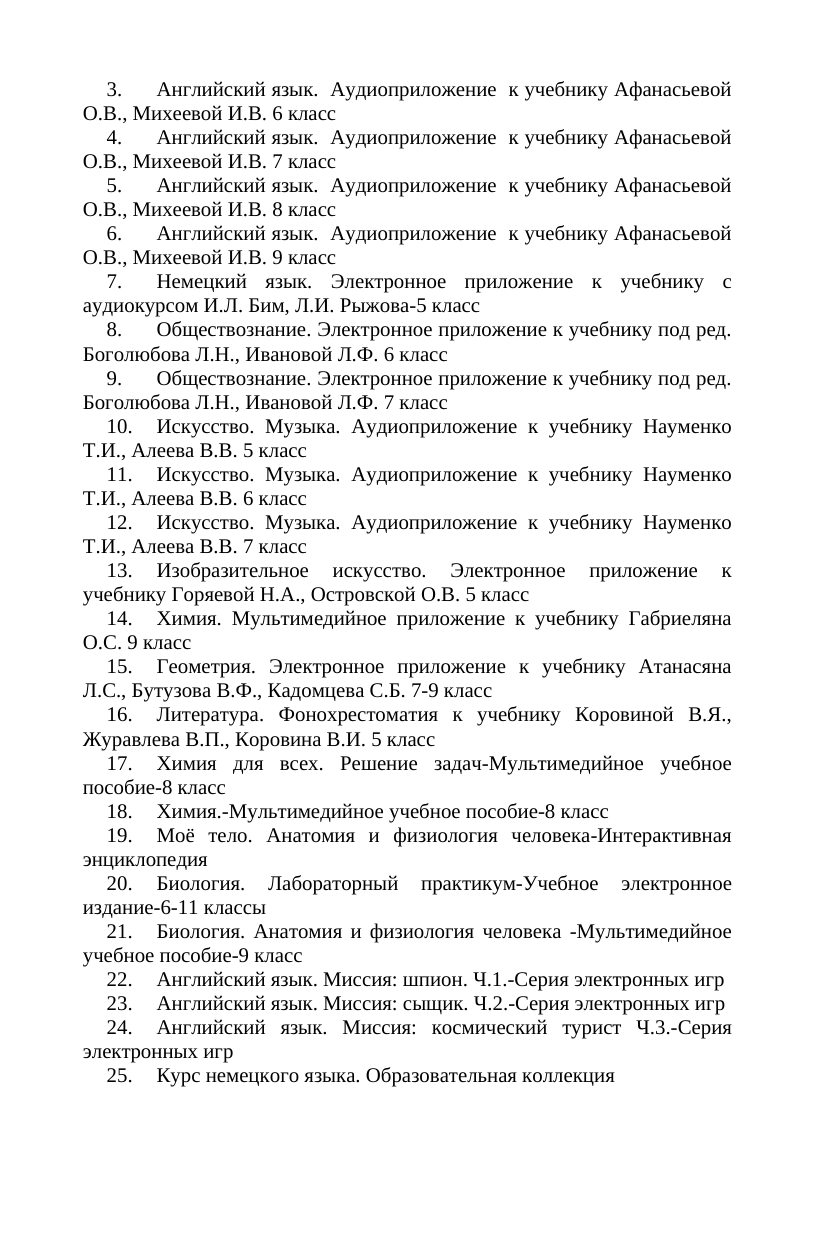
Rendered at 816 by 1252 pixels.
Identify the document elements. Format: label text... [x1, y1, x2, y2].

text 10. Искусство. Музыка. Аудиоприложение к учебнику Науменко Т.И., Алеева В.В. 5 класс [83, 414, 732, 462]
text 22. Английский язык. Миссия: шпион. Ч.1.-Серия электронных игр [83, 967, 732, 991]
text 6. Английский язык. Аудиоприложение к учебнику Афанасьевой О.В., Михеевой И.В. 9 класс [83, 221, 732, 269]
text 16. Литература. Фонохрестоматия к учебнику Коровиной В.Я., Журавлева В.П., Коровина В.И. 5 класс [83, 702, 732, 751]
text 4. Английский язык. Аудиоприложение к учебнику Афанасьевой О.В., Михеевой И.В. 7 класс [83, 125, 732, 173]
text 12. Искусство. Музыка. Аудиоприложение к учебнику Науменко Т.И., Алеева В.В. 7 класс [83, 510, 732, 558]
text 7. Немецкий язык. Электронное приложение к учебнику с аудиокурсом И.Л. Бим, Л.И. Рыжова-5 класс [83, 269, 732, 317]
text 5. Английский язык. Аудиоприложение к учебнику Афанасьевой О.В., Михеевой И.В. 8 класс [83, 173, 732, 221]
text 8. Обществознание. Электронное приложение к учебнику под ред. Боголюбова Л.Н., Ивановой Л.Ф. 6 класс [83, 317, 732, 366]
text 18. Химия.-Мультимедийное учебное пособие-8 класс [83, 799, 732, 823]
text 20. Биология. Лабораторный практикум-Учебное электронное издание-6-11 классы [83, 871, 732, 919]
text 19. Моё тело. Анатомия и физиология человека-Интерактивная энциклопедия [83, 823, 732, 871]
text 13. Изобразительное искусство. Электронное приложение к учебнику Горяевой Н.А., Островской О.В. 5 класс [83, 558, 732, 606]
text 17. Химия для всех. Решение задач-Мультимедийное учебное пособие-8 класс [83, 751, 732, 799]
text 25. Курс немецкого языка. Образовательная коллекция [83, 1063, 732, 1087]
text 11. Искусство. Музыка. Аудиоприложение к учебнику Науменко Т.И., Алеева В.В. 6 класс [83, 462, 732, 510]
text 24. Английский язык. Миссия: космический турист Ч.3.-Серия электронных игр [83, 1015, 732, 1063]
text 14. Химия. Мультимедийное приложение к учебнику Габриеляна О.С. 9 класс [83, 606, 732, 654]
text 3. Английский язык. Аудиоприложение к учебнику Афанасьевой О.В., Михеевой И.В. 6 класс [83, 77, 732, 125]
text 21. Биология. Анатомия и физиология человека -Мультимедийное учебное пособие-9 класс [83, 919, 732, 967]
text 9. Обществознание. Электронное приложение к учебнику под ред. Боголюбова Л.Н., Ивановой Л.Ф. 7 класс [83, 366, 732, 414]
text 15. Геометрия. Электронное приложение к учебнику Атанасяна Л.С., Бутузова В.Ф., Кадомцева С.Б. 7-9 класс [83, 654, 732, 702]
text 23. Английский язык. Миссия: сыщик. Ч.2.-Серия электронных игр [83, 991, 732, 1015]
